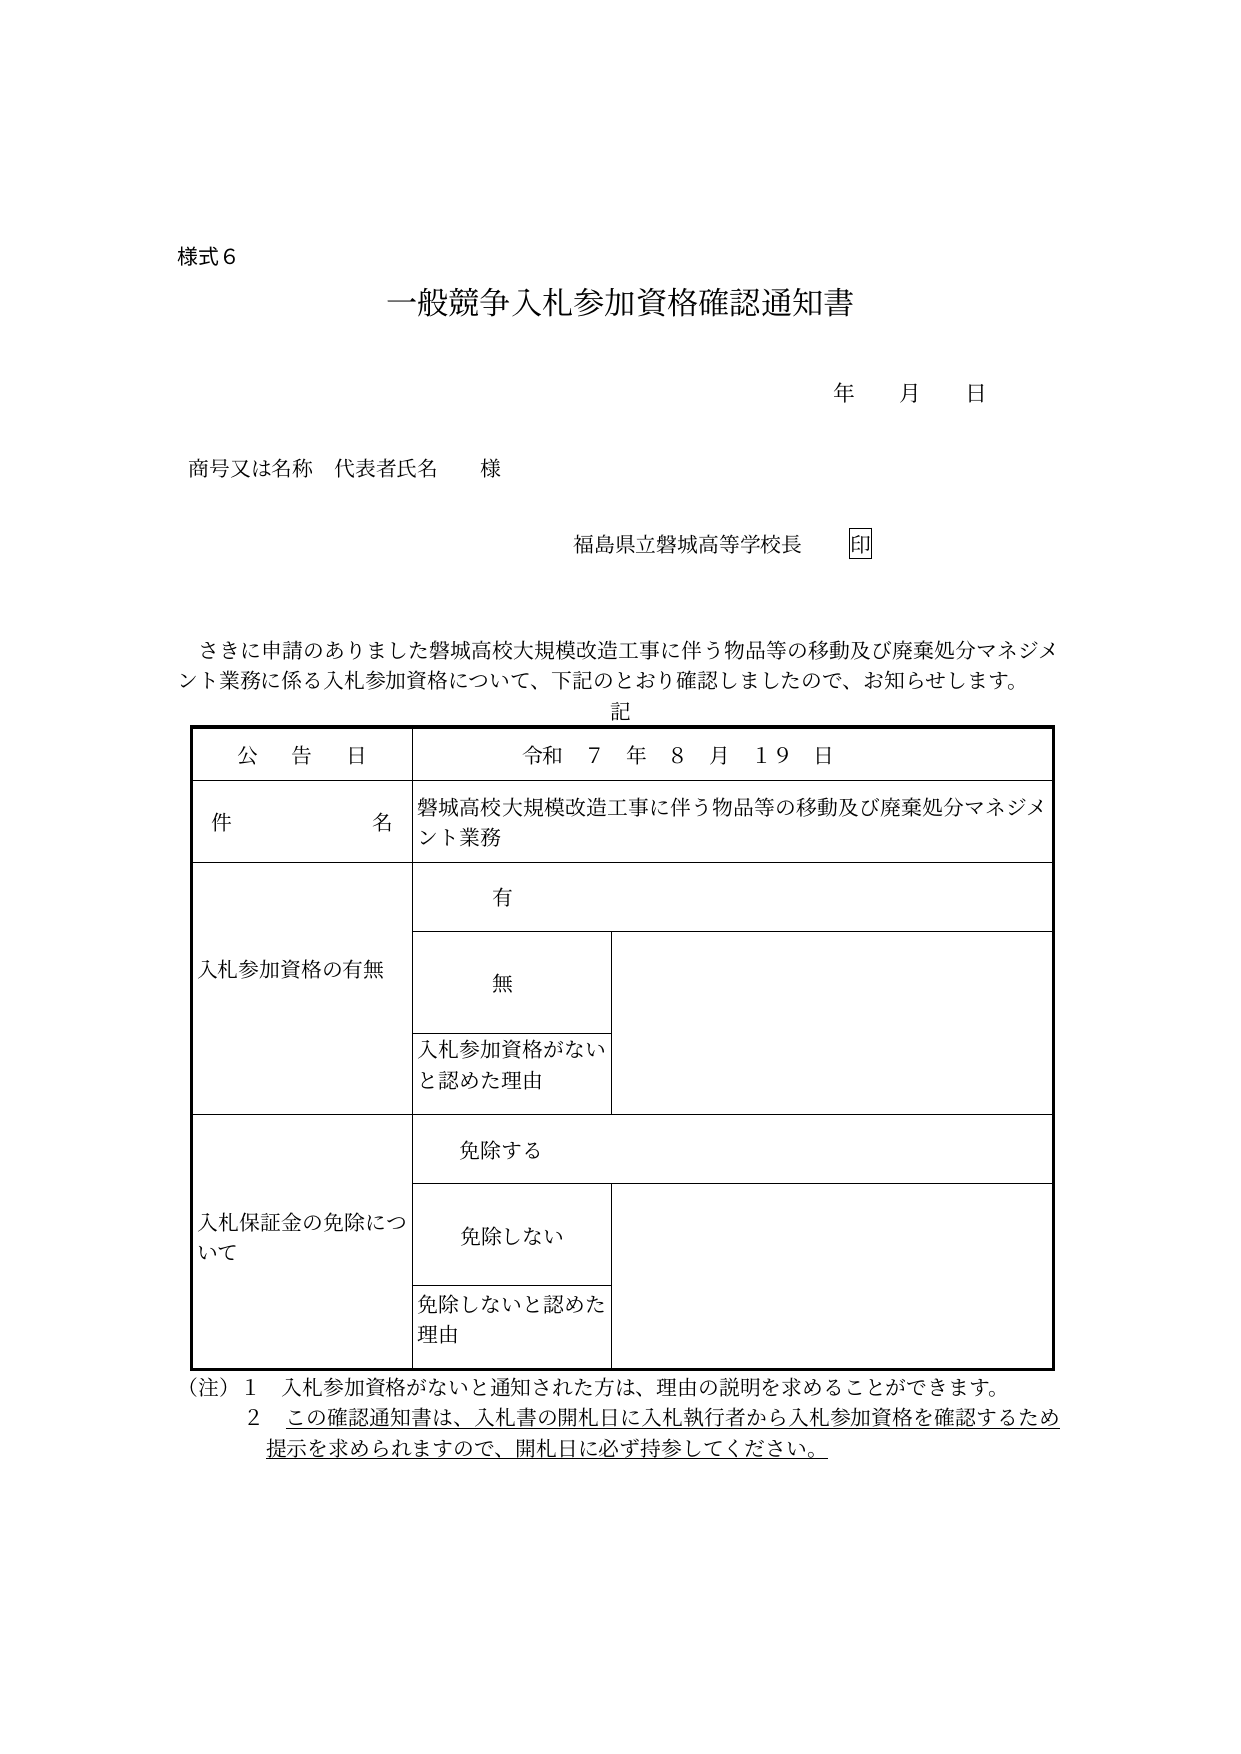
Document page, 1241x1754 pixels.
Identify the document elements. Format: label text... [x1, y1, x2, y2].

table_cell 入札保証金の免除について [193, 1115, 412, 1368]
text ２ この確認通知書は、入札書の開札日に入札執行者から入札参加資格を確認するため提示を求められますので、開札日に必ず持参してください。 [243, 1402, 1063, 1462]
text 記 [177, 695, 1063, 725]
table_cell [612, 1184, 1052, 1368]
text さきに申請のありました磐城高校大規模改造工事に伴う物品等の移動及び廃棄処分マネジメント業務に係る入札参加資格について、下記のとおり確認しましたので、お知らせします。 [177, 634, 1063, 695]
text 福島県立磐城高等学校長 印 [177, 513, 1063, 574]
table_cell 免除する [413, 1115, 1052, 1183]
table_cell 磐城高校大規模改造工事に伴う物品等の移動及び廃棄処分マネジメント業務 [413, 781, 1052, 862]
table_header 公告日 [193, 729, 412, 780]
table_cell 免除しないと認めた理由 [413, 1286, 611, 1368]
table_header 令和 ７ 年 ８ 月 １９ 日 [413, 729, 1052, 780]
text 一般競争入札参加資格確認通知書 [177, 271, 1063, 331]
table_cell 無 [413, 932, 611, 1033]
table_cell 件 名 [193, 781, 412, 862]
table_cell 有 [413, 863, 1052, 931]
text 商号又は名称 代表者氏名 様 [177, 453, 1063, 483]
text 様式６ [177, 240, 1063, 271]
text （注）１ 入札参加資格がないと通知された方は、理由の説明を求めることができます。 [177, 1371, 1063, 1402]
table_cell 免除しない [413, 1184, 611, 1285]
table_cell 入札参加資格がないと認めた理由 [413, 1034, 611, 1114]
table_cell [612, 932, 1052, 1114]
table_cell 入札参加資格の有無 [193, 863, 412, 1114]
text 年 月 日 [177, 362, 1063, 422]
